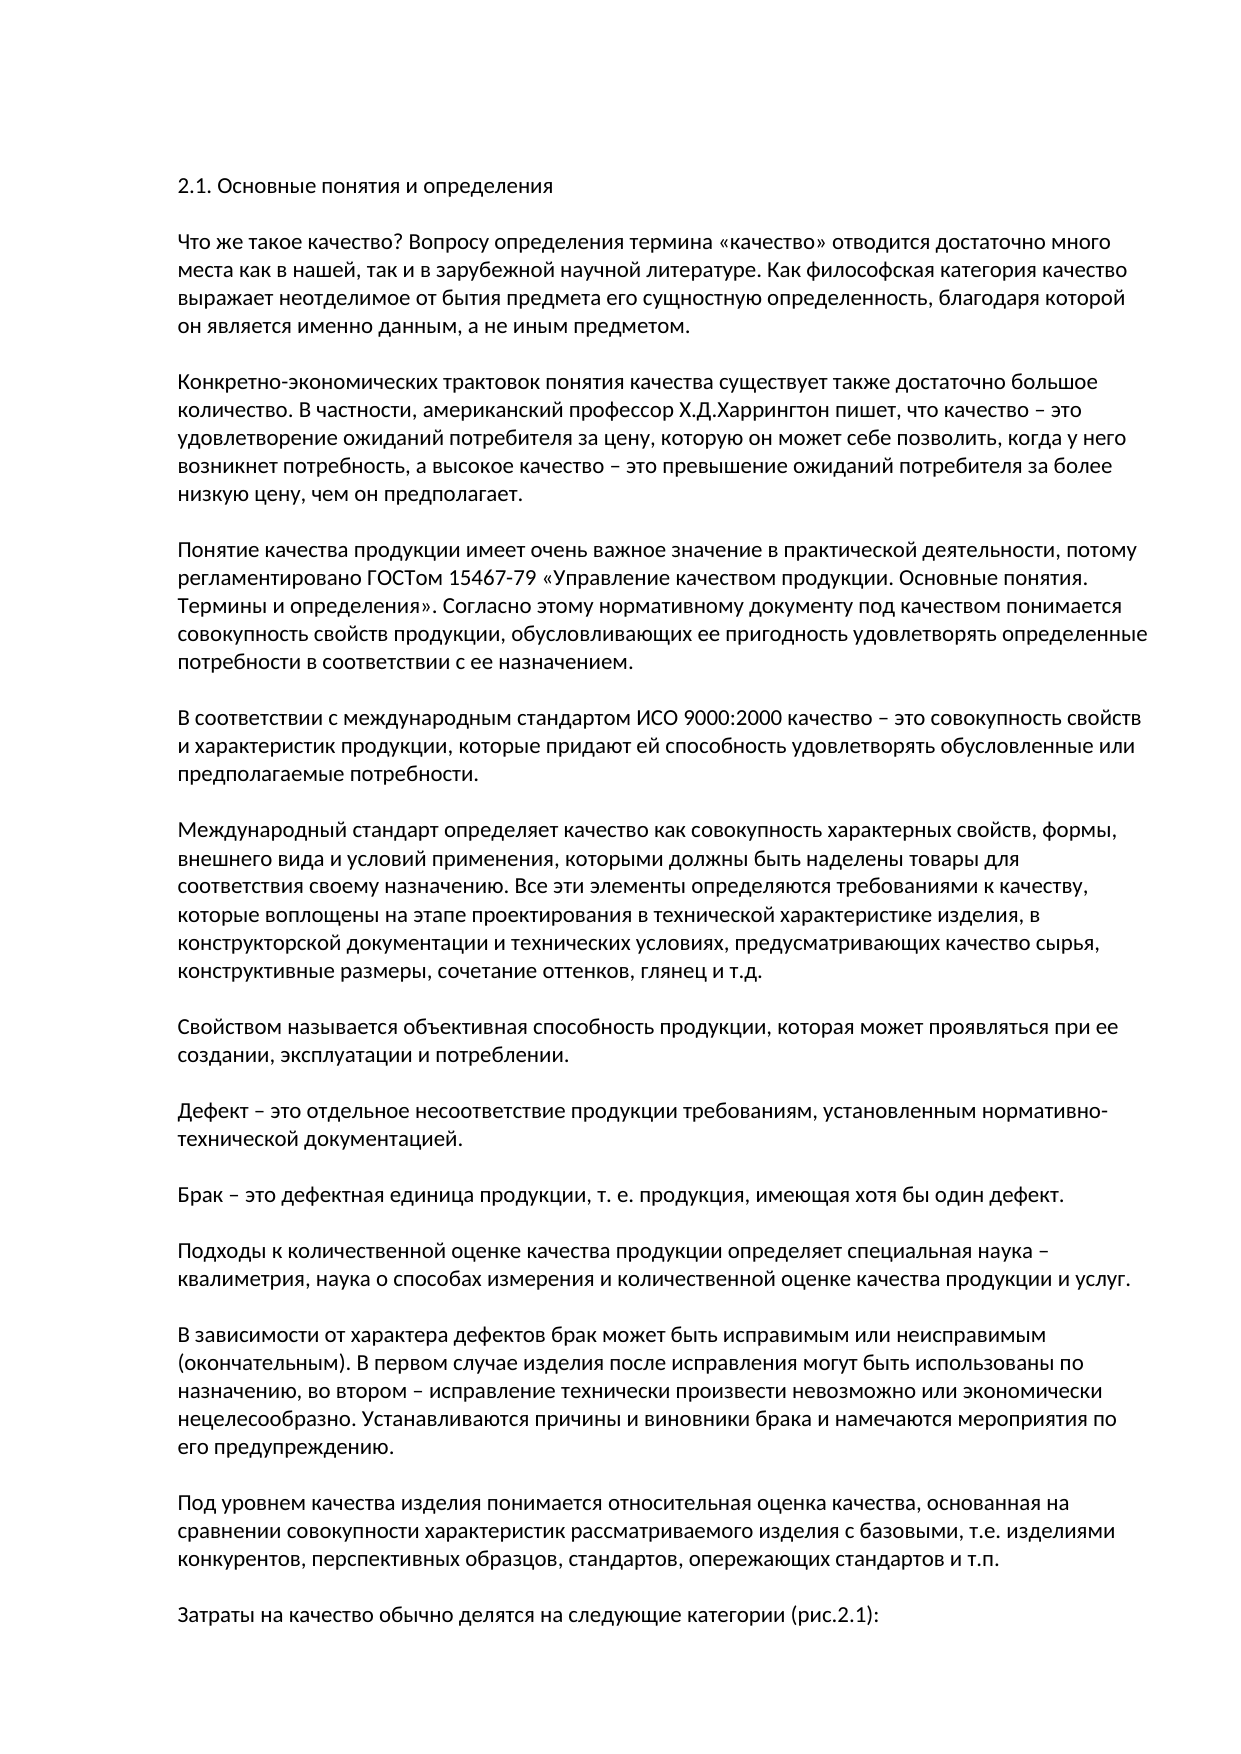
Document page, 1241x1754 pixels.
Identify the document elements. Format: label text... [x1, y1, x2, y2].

text 2.1. Основные понятия и определения [177, 171, 1152, 199]
text Конкретно-экономических трактовок понятия качества существует также достаточно большое количество. В частности, американский профессор Х.Д.Харрингтон пишет, что качество – это удовлетворение ожиданий потребителя за цену, которую он может себе позволить, когда у него возникнет потребность, а высокое качество – это превышение ожиданий потребителя за более низкую цену, чем он предполагает. [177, 367, 1152, 507]
text Международный стандарт определяет качество как совокупность характерных свойств, формы, внешнего вида и условий применения, которыми должны быть наделены товары для соответствия своему назначению. Все эти элементы определяются требованиями к качеству, которые воплощены на этапе проектирования в технической характеристике изделия, в конструкторской документации и технических условиях, предусматривающих качество сырья, конструктивные размеры, сочетание оттенков, глянец и т.д. [177, 816, 1152, 984]
text Понятие качества продукции имеет очень важное значение в практической деятельности, потому регламентировано ГОСТом 15467-79 «Управление качеством продукции. Основные понятия. Термины и определения». Согласно этому нормативному документу под качеством понимается совокупность свойств продукции, обусловливающих ее пригодность удовлетворять определенные потребности в соответствии с ее назначением. [177, 535, 1152, 676]
text Брак – это дефектная единица продукции, т. е. продукция, имеющая хотя бы один дефект. [177, 1180, 1152, 1208]
text В соответствии с международным стандартом ИСО 9000:2000 качество – это совокупность свойств и характеристик продукции, которые придают ей способность удовлетворять обусловленные или предполагаемые потребности. [177, 703, 1152, 788]
text Что же такое качество? Вопросу определения термина «качество» отводится достаточно много места как в нашей, так и в зарубежной научной литературе. Как философская категория качество выражает неотделимое от бытия предмета его сущностную определенность, благодаря которой он является именно данным, а не иным предметом. [177, 227, 1152, 339]
text Под уровнем качества изделия понимается относительная оценка качества, основанная на сравнении совокупности характеристик рассматриваемого изделия с базовыми, т.е. изделиями конкурентов, перспективных образцов, стандартов, опережающих стандартов и т.п. [177, 1488, 1152, 1572]
text Подходы к количественной оценке качества продукции определяет специальная наука – квалиметрия, наука о способах измерения и количественной оценке качества продукции и услуг. [177, 1236, 1152, 1292]
text В зависимости от характера дефектов брак может быть исправимым или неисправимым (окончательным). В первом случае изделия после исправления могут быть использованы по назначению, во втором – исправление технически произвести невозможно или экономически нецелесообразно. Устанавливаются причины и виновники брака и намечаются мероприятия по его предупреждению. [177, 1320, 1152, 1460]
text Свойством называется объективная способность продукции, которая может проявляться при ее создании, эксплуатации и потреблении. [177, 1012, 1152, 1068]
text Дефект – это отдельное несоответствие продукции требованиям, установленным нормативно-технической документацией. [177, 1096, 1152, 1152]
text Затраты на качество обычно делятся на следующие категории (рис.2.1): [177, 1600, 1152, 1628]
